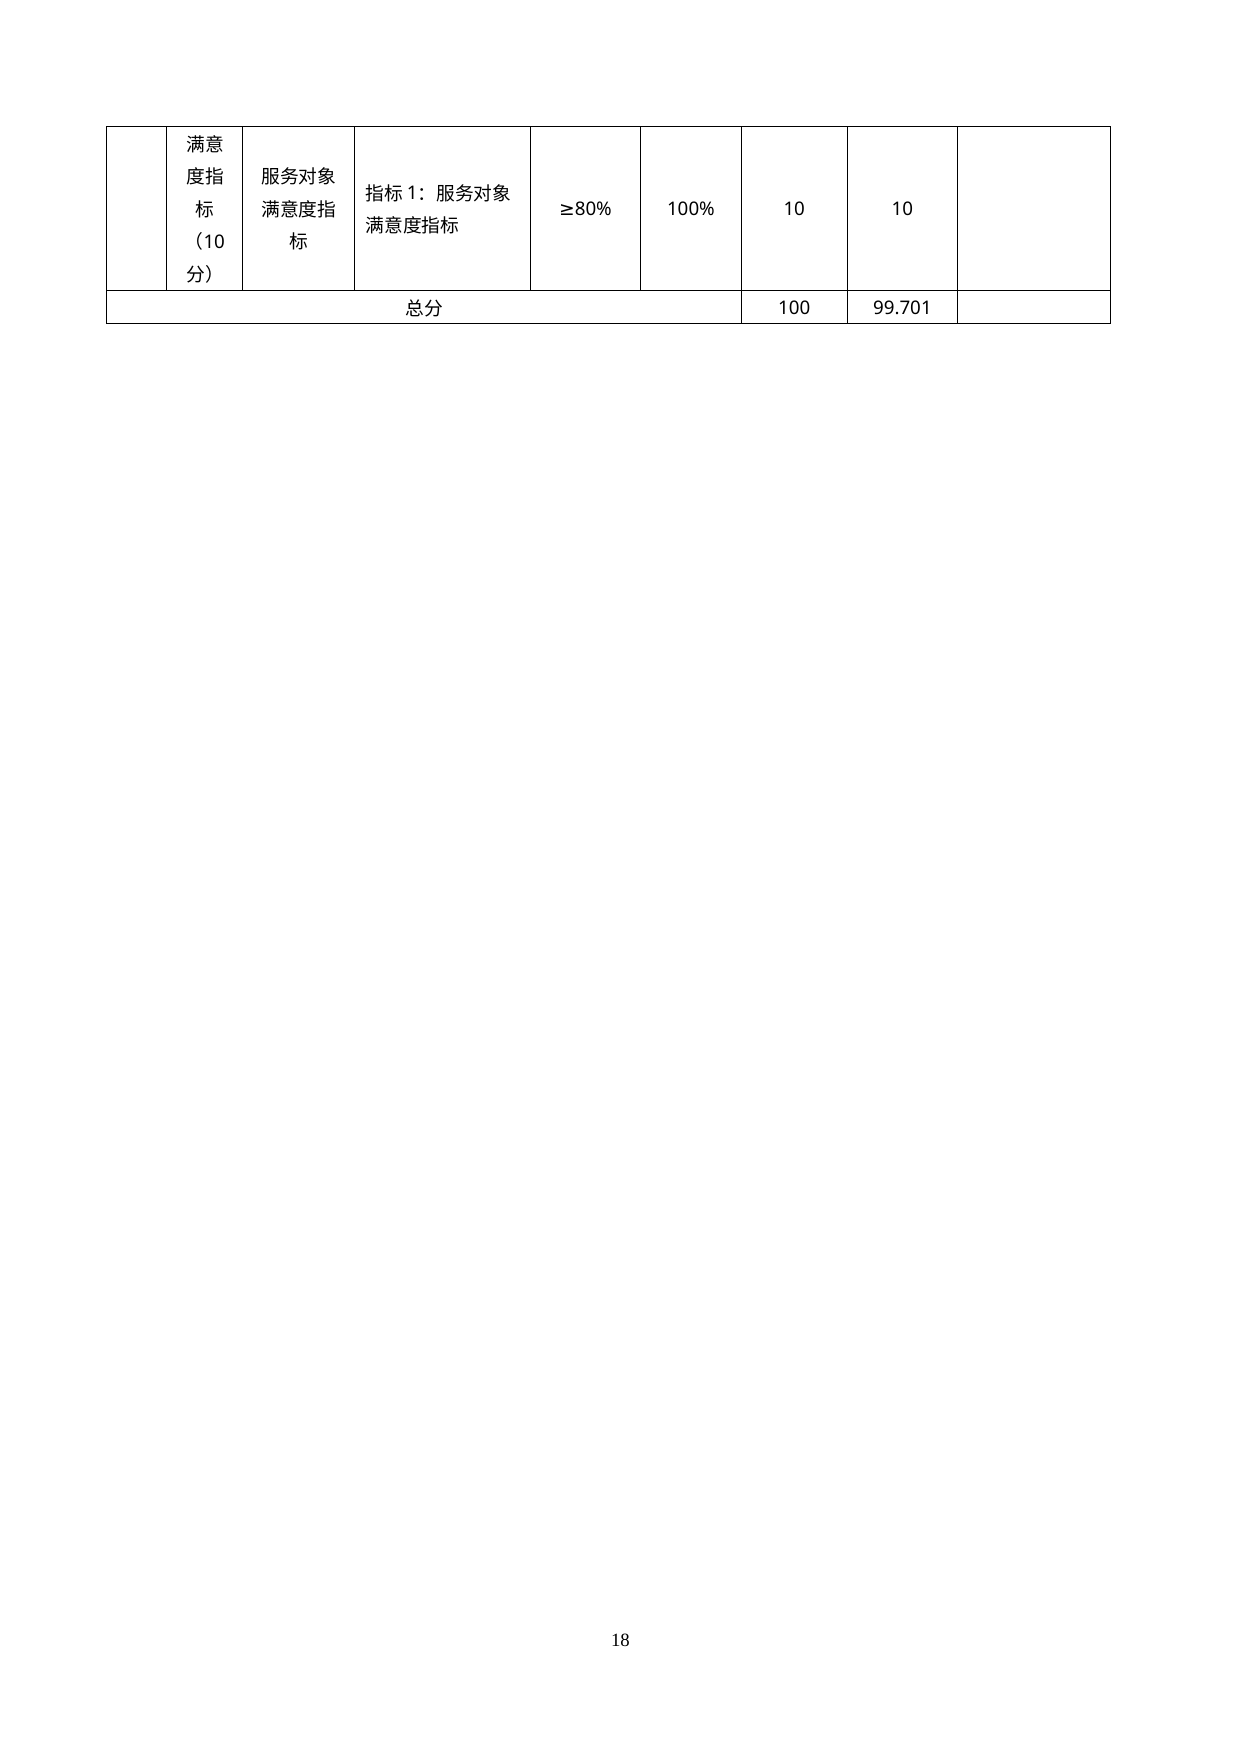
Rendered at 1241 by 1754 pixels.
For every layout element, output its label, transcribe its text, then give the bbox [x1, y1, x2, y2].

table_cell 10 [848, 127, 957, 289]
table_cell [958, 291, 1110, 323]
table_cell 100% [641, 127, 741, 289]
table_cell 服务对象满意度指标 [243, 127, 354, 289]
table_cell 指标1：服务对象满意度指标 [355, 127, 530, 289]
table_cell [958, 127, 1110, 289]
table_cell 10 [742, 127, 847, 289]
table_cell 总分 [107, 291, 741, 323]
table_cell ≥80% [531, 127, 640, 289]
table_cell 100 [742, 291, 847, 323]
table_cell 满意度指标（10分） [167, 127, 242, 289]
table_cell 99.701 [848, 291, 957, 323]
